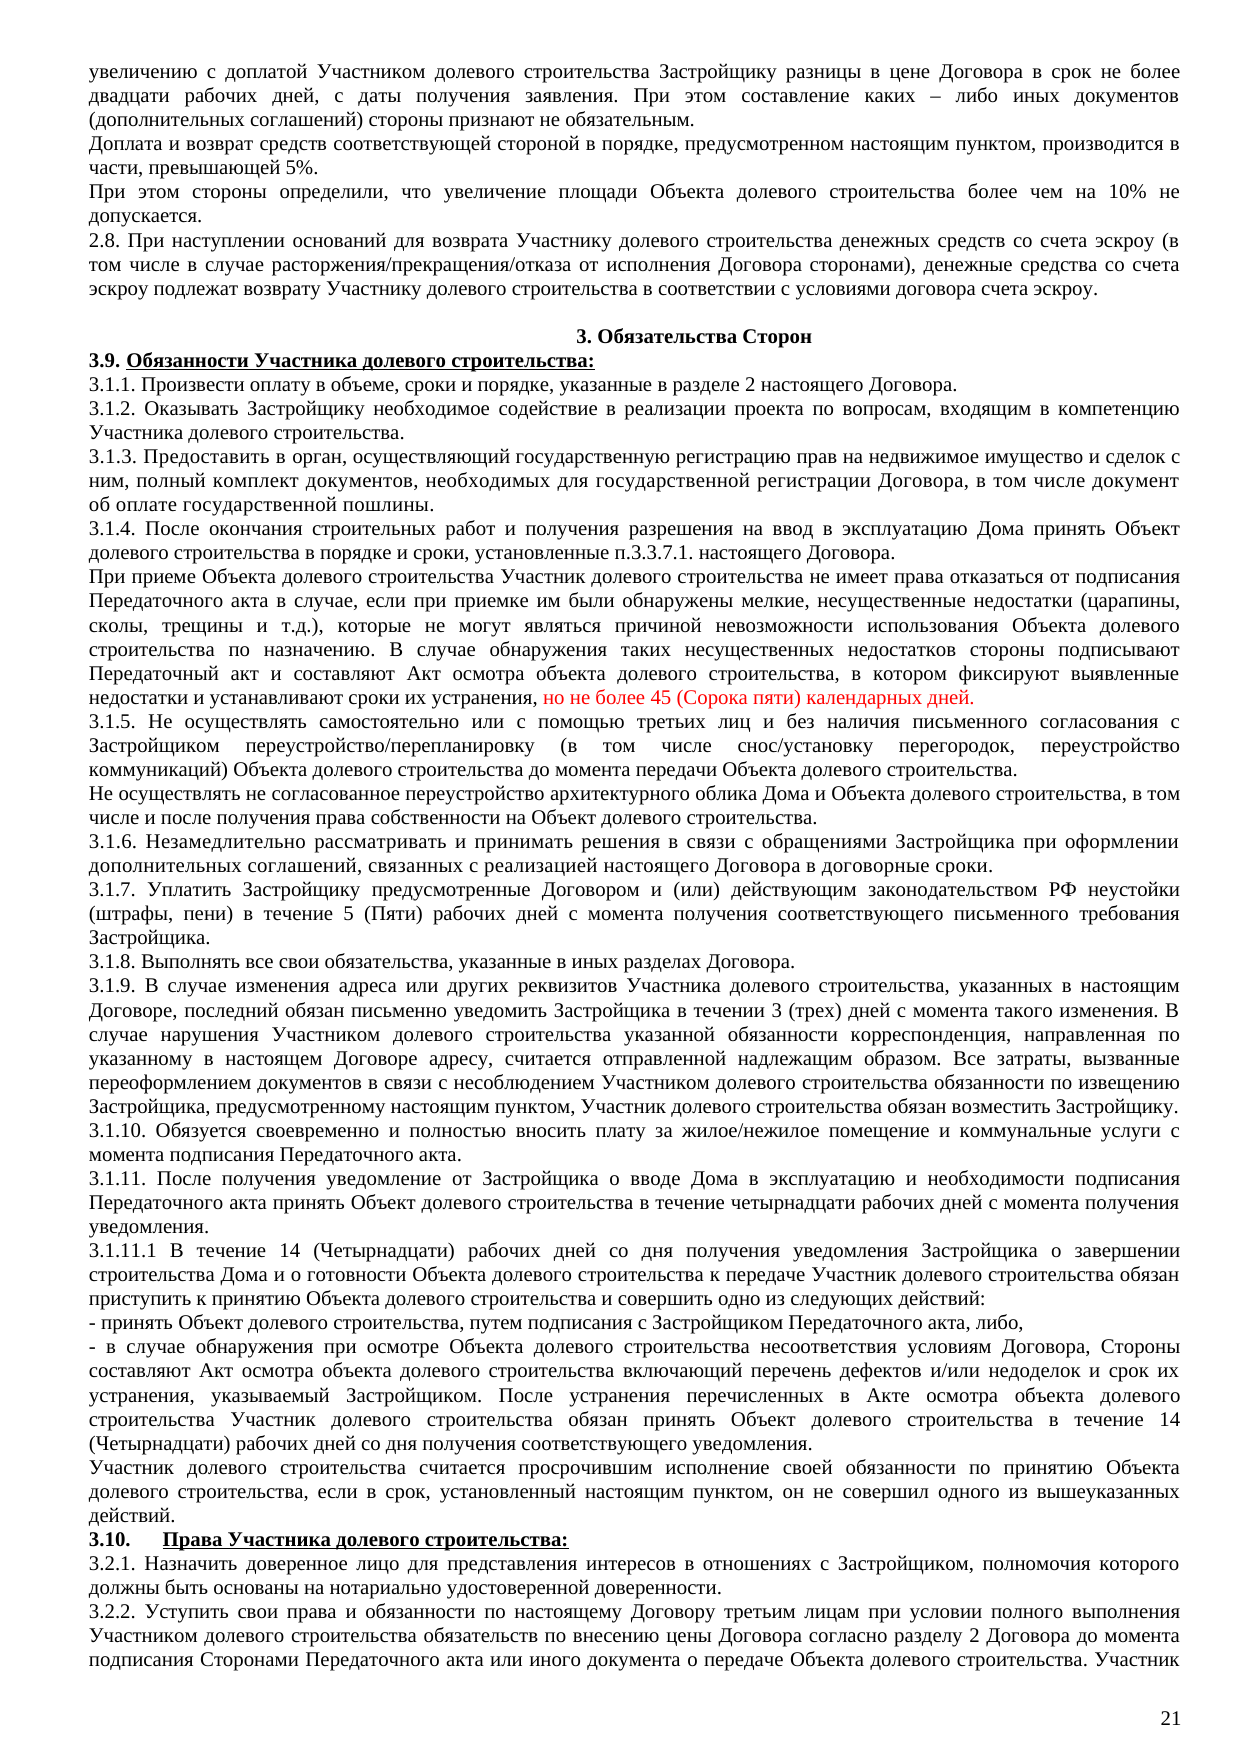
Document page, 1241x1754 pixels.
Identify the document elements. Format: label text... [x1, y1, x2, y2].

text 3. Обязательства Сторон [207, 324, 1181, 348]
text 3.1.10. Обязуется своевременно и полностью вносить плату за жилое/нежилое помещение и коммунальные услуги с момента подписания Передаточного акта. [89, 1118, 1181, 1166]
text При приеме Объекта долевого строительства Участник долевого строительства не имеет права отказаться от подписания Передаточного акта в случае, если при приемке им были обнаружены мелкие, несущественные недостатки (царапины, сколы, трещины и т.д.), которые не могут являться причиной невозможности использования Объекта долевого строительства по назначению. В случае обнаружения таких несущественных недостатков стороны подписывают Передаточный акт и составляют Акт осмотра объекта долевого строительства, в котором фиксируют выявленные недостатки и устанавливают сроки их устранения, но не более 45 (Сорока пяти) календарных дней. [89, 564, 1181, 709]
text 2.8. При наступлении оснований для возврата Участнику долевого строительства денежных средств со счета эскроу (в том числе в случае расторжения/прекращения/отказа от исполнения Договора сторонами), денежные средства со счета эскроу подлежат возврату Участнику долевого строительства в соответствии с условиями договора счета эскроу. [89, 227, 1181, 300]
text 3.1.6. Незамедлительно рассматривать и принимать решения в связи с обращениями Застройщика при оформлении дополнительных соглашений, связанных с реализацией настоящего Договора в договорные сроки. [89, 829, 1181, 877]
text 3.1.9. В случае изменения адреса или других реквизитов Участника долевого строительства, указанных в настоящим Договоре, последний обязан письменно уведомить Застройщика в течении 3 (трех) дней с момента такого изменения. В случае нарушения Участником долевого строительства указанной обязанности корреспонденция, направленная по указанному в настоящем Договоре адресу, считается отправленной надлежащим образом. Все затраты, вызванные переоформлением документов в связи с несоблюдением Участником долевого строительства обязанности по извещению Застройщика, предусмотренному настоящим пунктом, Участник долевого строительства обязан возместить Застройщику. [89, 973, 1181, 1118]
text Не осуществлять не согласованное переустройство архитектурного облика Дома и Объекта долевого строительства, в том числе и после получения права собственности на Объект долевого строительства. [89, 781, 1181, 829]
text 3.1.4. После окончания строительных работ и получения разрешения на ввод в эксплуатацию Дома принять Объект долевого строительства в порядке и сроки, установленные п.3.3.7.1. настоящего Договора. [89, 516, 1181, 564]
text 3.1.8. Выполнять все свои обязательства, указанные в иных разделах Договора. [89, 949, 1181, 973]
text 3.1.7. Уплатить Застройщику предусмотренные Договором и (или) действующим законодательством РФ неустойки (штрафы, пени) в течение 5 (Пяти) рабочих дней с момента получения соответствующего письменного требования Застройщика. [89, 877, 1181, 949]
text 3.1.11. После получения уведомление от Застройщика о вводе Дома в эксплуатацию и необходимости подписания Передаточного акта принять Объект долевого строительства в течение четырнадцати рабочих дней с момента получения уведомления. [89, 1166, 1181, 1238]
text При этом стороны определили, что увеличение площади Объекта долевого строительства более чем на 10% не допускается. [89, 179, 1181, 227]
text 3.1.3. Предоставить в орган, осуществляющий государственную регистрацию прав на недвижимое имущество и сделок с ним, полный комплект документов, необходимых для государственной регистрации Договора, в том числе документ об оплате государственной пошлины. [89, 444, 1181, 516]
text 3.1.1. Произвести оплату в объеме, сроки и порядке, указанные в разделе 2 настоящего Договора. [89, 372, 1181, 396]
text 3.1.2. Оказывать Застройщику необходимое содействие в реализации проекта по вопросам, входящим в компетенцию Участника долевого строительства. [89, 396, 1181, 444]
text 3.1.5. Не осуществлять самостоятельно или с помощью третьих лиц и без наличия письменного согласования с Застройщиком переустройство/перепланировку (в том числе снос/установку перегородок, переустройство коммуникаций) Объекта долевого строительства до момента передачи Объекта долевого строительства. [89, 709, 1181, 781]
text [89, 1599, 1181, 1671]
list Обязанности Участника долевого строительства: [89, 348, 1181, 372]
text Участник долевого строительства считается просрочившим исполнение своей обязанности по принятию Объекта долевого строительства, если в срок, установленный настоящим пунктом, он не совершил одного из вышеуказанных действий. [89, 1455, 1181, 1527]
text 3.2.1. Назначить доверенное лицо для представления интересов в отношениях с Застройщиком, полномочия которого должны быть основаны на нотариально удостоверенной доверенности. [89, 1551, 1181, 1599]
text - принять Объект долевого строительства, путем подписания с Застройщиком Передаточного акта, либо, [89, 1310, 1181, 1334]
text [89, 59, 1181, 131]
text - в случае обнаружения при осмотре Объекта долевого строительства несоответствия условиям Договора, Стороны составляют Акт осмотра объекта долевого строительства включающий перечень дефектов и/или недоделок и срок их устранения, указываемый Застройщиком. После устранения перечисленных в Акте осмотра объекта долевого строительства Участник долевого строительства обязан принять Объект долевого строительства в течение 14 (Четырнадцати) рабочих дней со дня получения соответствующего уведомления. [89, 1334, 1181, 1455]
list Права Участника долевого строительства: [89, 1527, 1181, 1551]
text 3.1.11.1 В течение 14 (Четырнадцати) рабочих дней со дня получения уведомления Застройщика о завершении строительства Дома и о готовности Объекта долевого строительства к передаче Участник долевого строительства обязан приступить к принятию Объекта долевого строительства и совершить одно из следующих действий: [89, 1238, 1181, 1310]
text Доплата и возврат средств соответствующей стороной в порядке, предусмотренном настоящим пунктом, производится в части, превышающей 5%. [89, 131, 1181, 179]
